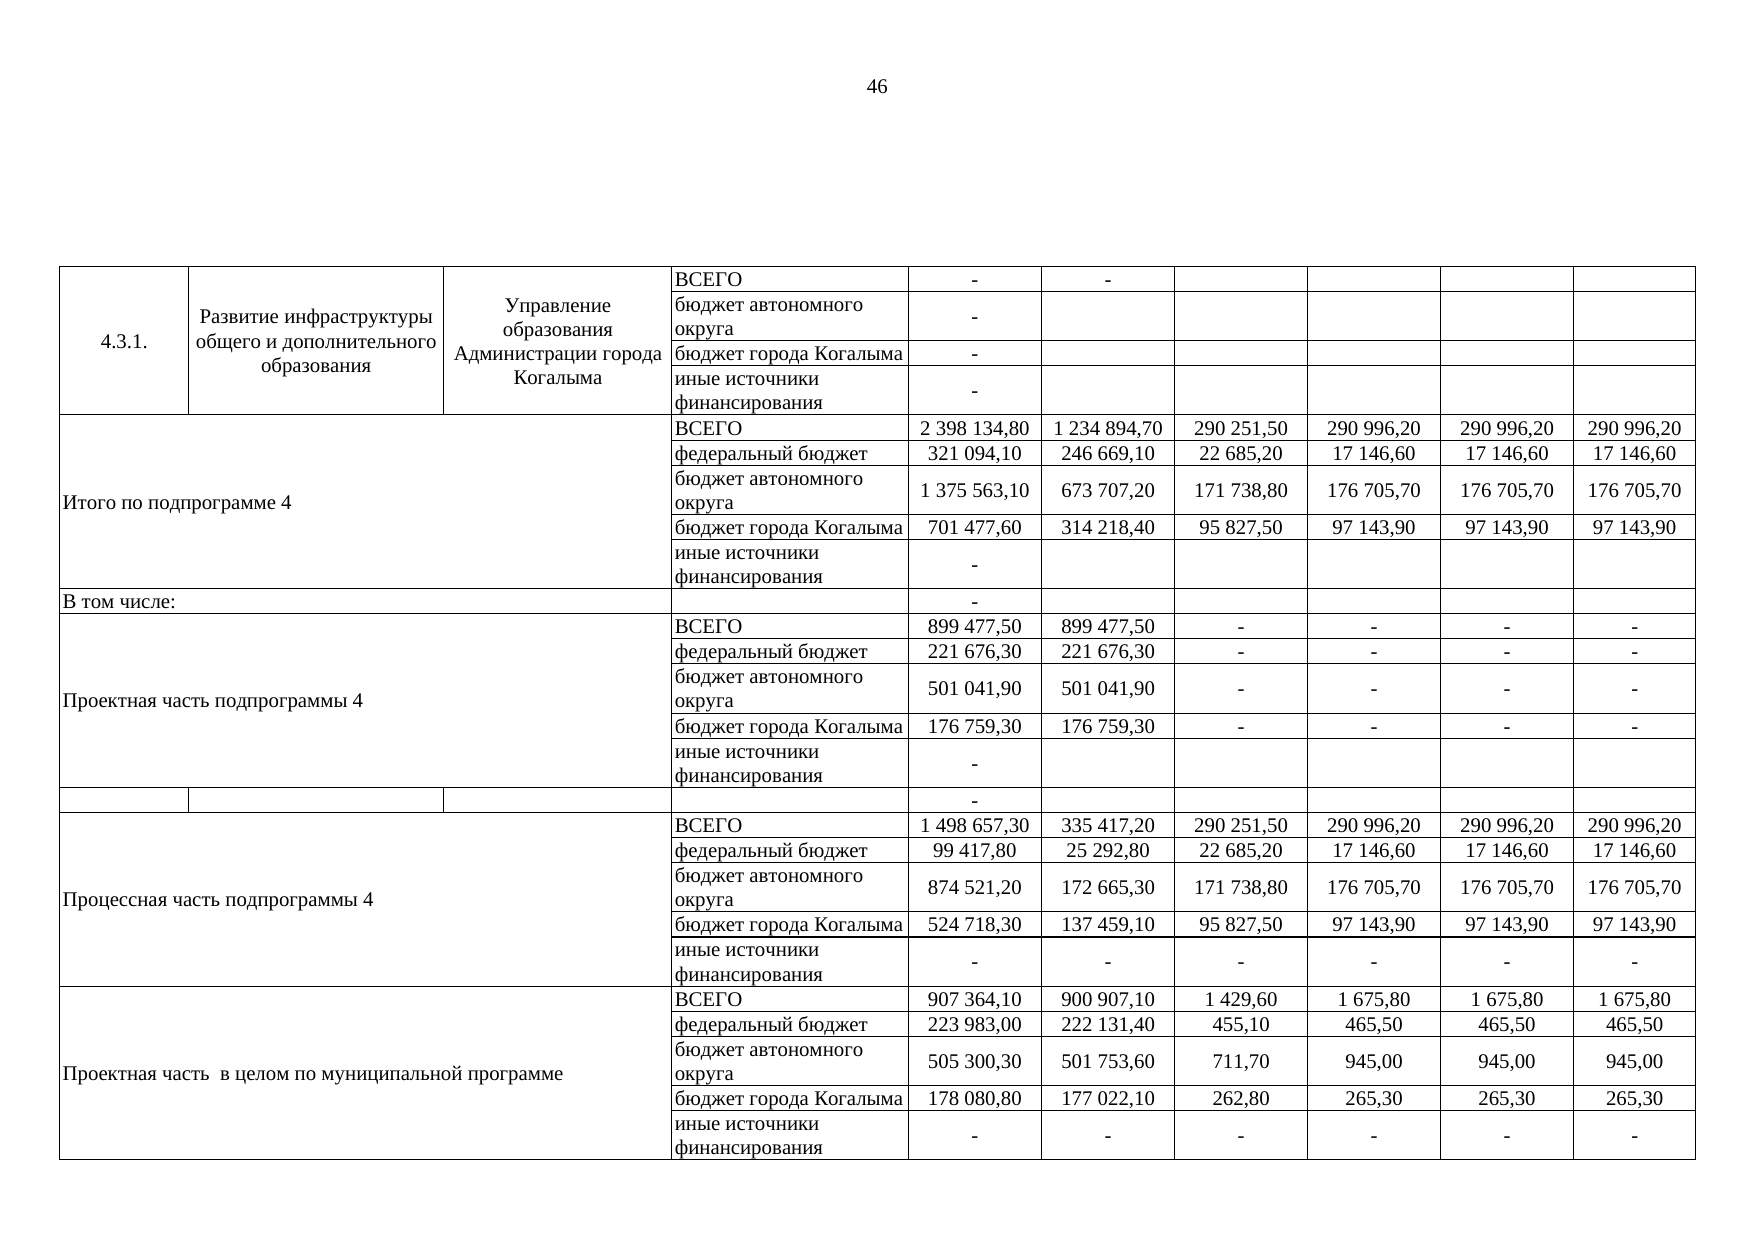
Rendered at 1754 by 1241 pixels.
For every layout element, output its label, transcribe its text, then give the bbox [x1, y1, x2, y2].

table_cell 505 300,30 [909, 1037, 1041, 1085]
table_cell 176 705,70 [1574, 863, 1695, 911]
table_cell - [1175, 938, 1307, 986]
table_cell бюджет города Когалыма [672, 341, 908, 365]
table_cell [189, 788, 443, 812]
table_cell - [1441, 614, 1573, 638]
table_cell ВСЕГО [672, 987, 908, 1011]
table_cell 290 996,20 [1308, 813, 1440, 837]
table_cell 97 143,90 [1441, 912, 1573, 936]
table_cell бюджет автономного округа [672, 863, 908, 911]
table_cell [1175, 540, 1307, 588]
table_cell иные источники финансирования [672, 540, 908, 588]
table_cell 171 738,80 [1175, 466, 1307, 514]
table_cell 1 675,80 [1308, 987, 1440, 1011]
table_cell 137 459,10 [1042, 912, 1174, 936]
table_cell 899 477,50 [1042, 614, 1174, 638]
table_cell - [1441, 714, 1573, 738]
table_cell [1574, 788, 1695, 812]
table_cell [1175, 341, 1307, 365]
table_cell - [909, 788, 1041, 812]
table_cell [1441, 366, 1573, 414]
table_cell [1441, 739, 1573, 787]
table_cell 1 675,80 [1574, 987, 1695, 1011]
table_cell 899 477,50 [909, 614, 1041, 638]
table_cell 17 146,60 [1574, 441, 1695, 464]
table_cell 265,30 [1574, 1086, 1695, 1110]
table_cell 465,50 [1574, 1012, 1695, 1036]
table_cell 501 041,90 [909, 664, 1041, 712]
table_cell 176 705,70 [1308, 863, 1440, 911]
table_header Развитие инфраструктуры общего и дополнительного образования [189, 267, 443, 414]
table_cell 701 477,60 [909, 515, 1041, 539]
table_cell 97 143,90 [1574, 912, 1695, 936]
table_cell - [1175, 1111, 1307, 1159]
table_header ВСЕГО [672, 267, 908, 291]
table_cell 221 676,30 [909, 639, 1041, 663]
table_cell [1441, 589, 1573, 613]
table_cell 907 364,10 [909, 987, 1041, 1011]
table_cell [1308, 788, 1440, 812]
table_header [1308, 267, 1440, 291]
table_cell 265,30 [1441, 1086, 1573, 1110]
table_cell 171 738,80 [1175, 863, 1307, 911]
table_cell 97 143,90 [1441, 515, 1573, 539]
table_cell [1175, 788, 1307, 812]
table_cell 1 234 894,70 [1042, 415, 1174, 439]
table_cell [1175, 292, 1307, 340]
table_cell [1308, 589, 1440, 613]
table_cell 262,80 [1175, 1086, 1307, 1110]
table_cell 945,00 [1441, 1037, 1573, 1085]
table_cell бюджет города Когалыма [672, 714, 908, 738]
table_cell [1308, 739, 1440, 787]
table_cell бюджет автономного округа [672, 1037, 908, 1085]
table_cell Процессная часть подпрограммы 4 [60, 813, 671, 986]
table_cell 673 707,20 [1042, 466, 1174, 514]
table_cell [1574, 292, 1695, 340]
table_cell - [1574, 714, 1695, 738]
table_cell - [1308, 1111, 1440, 1159]
table_header [1574, 267, 1695, 291]
table_cell [444, 788, 671, 812]
table_cell 290 251,50 [1175, 813, 1307, 837]
table_cell - [1574, 938, 1695, 986]
table_cell 945,00 [1308, 1037, 1440, 1085]
table_cell 711,70 [1175, 1037, 1307, 1085]
table_cell 290 996,20 [1441, 415, 1573, 439]
table_cell 1 675,80 [1441, 987, 1573, 1011]
table_cell 524 718,30 [909, 912, 1041, 936]
table_cell Проектная часть в целом по муниципальной программе [60, 987, 671, 1159]
table_cell - [909, 341, 1041, 365]
table_cell 95 827,50 [1175, 912, 1307, 936]
table_cell 945,00 [1574, 1037, 1695, 1085]
table_cell - [909, 366, 1041, 414]
table_cell [1441, 788, 1573, 812]
table_cell - [1308, 938, 1440, 986]
table_cell 17 146,60 [1441, 441, 1573, 464]
table_cell - [1441, 664, 1573, 712]
table_cell [1175, 366, 1307, 414]
table_cell - [1175, 639, 1307, 663]
table_cell ВСЕГО [672, 415, 908, 439]
table_cell 176 705,70 [1308, 466, 1440, 514]
table_cell 17 146,60 [1574, 838, 1695, 862]
table_cell 178 080,80 [909, 1086, 1041, 1110]
table_cell - [1175, 614, 1307, 638]
table_cell федеральный бюджет [672, 441, 908, 464]
table_cell Итого по подпрограмме 4 [60, 415, 671, 588]
table_cell 290 996,20 [1574, 813, 1695, 837]
table_cell 501 041,90 [1042, 664, 1174, 712]
table_cell [1175, 739, 1307, 787]
table_cell 221 676,30 [1042, 639, 1174, 663]
table_cell 22 685,20 [1175, 838, 1307, 862]
table_cell [1042, 788, 1174, 812]
table_cell бюджет автономного округа [672, 466, 908, 514]
table_cell [1308, 341, 1440, 365]
table_cell [672, 589, 908, 613]
table_cell - [909, 1111, 1041, 1159]
table_cell федеральный бюджет [672, 838, 908, 862]
table_cell [1308, 292, 1440, 340]
table_cell 900 907,10 [1042, 987, 1174, 1011]
table_header - [909, 267, 1041, 291]
table_cell иные источники финансирования [672, 938, 908, 986]
table_cell 97 143,90 [1308, 515, 1440, 539]
table_cell 314 218,40 [1042, 515, 1174, 539]
table_cell 17 146,60 [1308, 441, 1440, 464]
table_cell 290 251,50 [1175, 415, 1307, 439]
table_cell - [1308, 664, 1440, 712]
table_cell ВСЕГО [672, 614, 908, 638]
table_cell - [1441, 938, 1573, 986]
table_cell [1441, 292, 1573, 340]
table_cell - [1042, 938, 1174, 986]
table_cell 172 665,30 [1042, 863, 1174, 911]
table_cell [1042, 540, 1174, 588]
table_cell - [1308, 614, 1440, 638]
table_cell 465,50 [1441, 1012, 1573, 1036]
table_cell 176 705,70 [1441, 466, 1573, 514]
table_cell [1175, 589, 1307, 613]
table_cell - [1308, 639, 1440, 663]
table_cell 17 146,60 [1441, 838, 1573, 862]
table_cell - [1574, 1111, 1695, 1159]
table_cell иные источники финансирования [672, 366, 908, 414]
table_cell - [909, 540, 1041, 588]
table_cell [1042, 366, 1174, 414]
table_cell иные источники финансирования [672, 1111, 908, 1159]
table_cell 874 521,20 [909, 863, 1041, 911]
table_cell федеральный бюджет [672, 1012, 908, 1036]
table_cell В том числе: [60, 589, 671, 613]
table_cell 290 996,20 [1441, 813, 1573, 837]
table_cell [672, 788, 908, 812]
table_cell федеральный бюджет [672, 639, 908, 663]
table_cell 176 759,30 [1042, 714, 1174, 738]
table_cell 321 094,10 [909, 441, 1041, 464]
table_cell бюджет города Когалыма [672, 912, 908, 936]
table_cell 177 022,10 [1042, 1086, 1174, 1110]
table_cell 1 429,60 [1175, 987, 1307, 1011]
table_cell 246 669,10 [1042, 441, 1174, 464]
table_cell 97 143,90 [1308, 912, 1440, 936]
table_cell - [1175, 714, 1307, 738]
table_cell [1308, 540, 1440, 588]
table_cell 335 417,20 [1042, 813, 1174, 837]
table_cell 97 143,90 [1574, 515, 1695, 539]
table_cell [60, 788, 188, 812]
table_cell 290 996,20 [1308, 415, 1440, 439]
table_header 4.3.1. [60, 267, 188, 414]
table_cell [1042, 292, 1174, 340]
table_cell иные источники финансирования [672, 739, 908, 787]
table_header Управление образования Администрации города Когалыма [444, 267, 671, 414]
table_cell 290 996,20 [1574, 415, 1695, 439]
table_cell 22 685,20 [1175, 441, 1307, 464]
table_cell [1042, 341, 1174, 365]
table_cell 1 498 657,30 [909, 813, 1041, 837]
table_header - [1042, 267, 1174, 291]
table_cell ВСЕГО [672, 813, 908, 837]
table_cell - [909, 938, 1041, 986]
table_cell 501 753,60 [1042, 1037, 1174, 1085]
table_cell - [909, 292, 1041, 340]
table_cell 465,50 [1308, 1012, 1440, 1036]
table_cell 2 398 134,80 [909, 415, 1041, 439]
table_header [1175, 267, 1307, 291]
table_cell 176 705,70 [1574, 466, 1695, 514]
table_cell [1574, 366, 1695, 414]
table_cell - [909, 739, 1041, 787]
table_cell - [1042, 1111, 1174, 1159]
table_cell [1574, 739, 1695, 787]
table_cell бюджет автономного округа [672, 292, 908, 340]
table_cell - [1308, 714, 1440, 738]
table_cell - [1441, 639, 1573, 663]
table_cell 25 292,80 [1042, 838, 1174, 862]
table_cell бюджет автономного округа [672, 664, 908, 712]
table_cell [1574, 341, 1695, 365]
table_cell 455,10 [1175, 1012, 1307, 1036]
table_cell [1441, 341, 1573, 365]
table_cell - [1574, 614, 1695, 638]
table_cell - [1175, 664, 1307, 712]
table_cell 17 146,60 [1308, 838, 1440, 862]
table_cell бюджет города Когалыма [672, 1086, 908, 1110]
table_cell [1042, 739, 1174, 787]
table_cell - [1441, 1111, 1573, 1159]
table_cell 265,30 [1308, 1086, 1440, 1110]
table_cell 223 983,00 [909, 1012, 1041, 1036]
table_cell - [909, 589, 1041, 613]
table_cell [1574, 540, 1695, 588]
table_cell 95 827,50 [1175, 515, 1307, 539]
table_cell [1441, 540, 1573, 588]
table_cell Проектная часть подпрограммы 4 [60, 614, 671, 787]
table_cell - [1574, 639, 1695, 663]
table_cell [1574, 589, 1695, 613]
table_cell [1042, 589, 1174, 613]
table_cell 176 705,70 [1441, 863, 1573, 911]
table_header [1441, 267, 1573, 291]
table_cell бюджет города Когалыма [672, 515, 908, 539]
table_cell 176 759,30 [909, 714, 1041, 738]
table_cell 99 417,80 [909, 838, 1041, 862]
table_cell 1 375 563,10 [909, 466, 1041, 514]
table_cell 222 131,40 [1042, 1012, 1174, 1036]
table_cell - [1574, 664, 1695, 712]
table_cell [1308, 366, 1440, 414]
